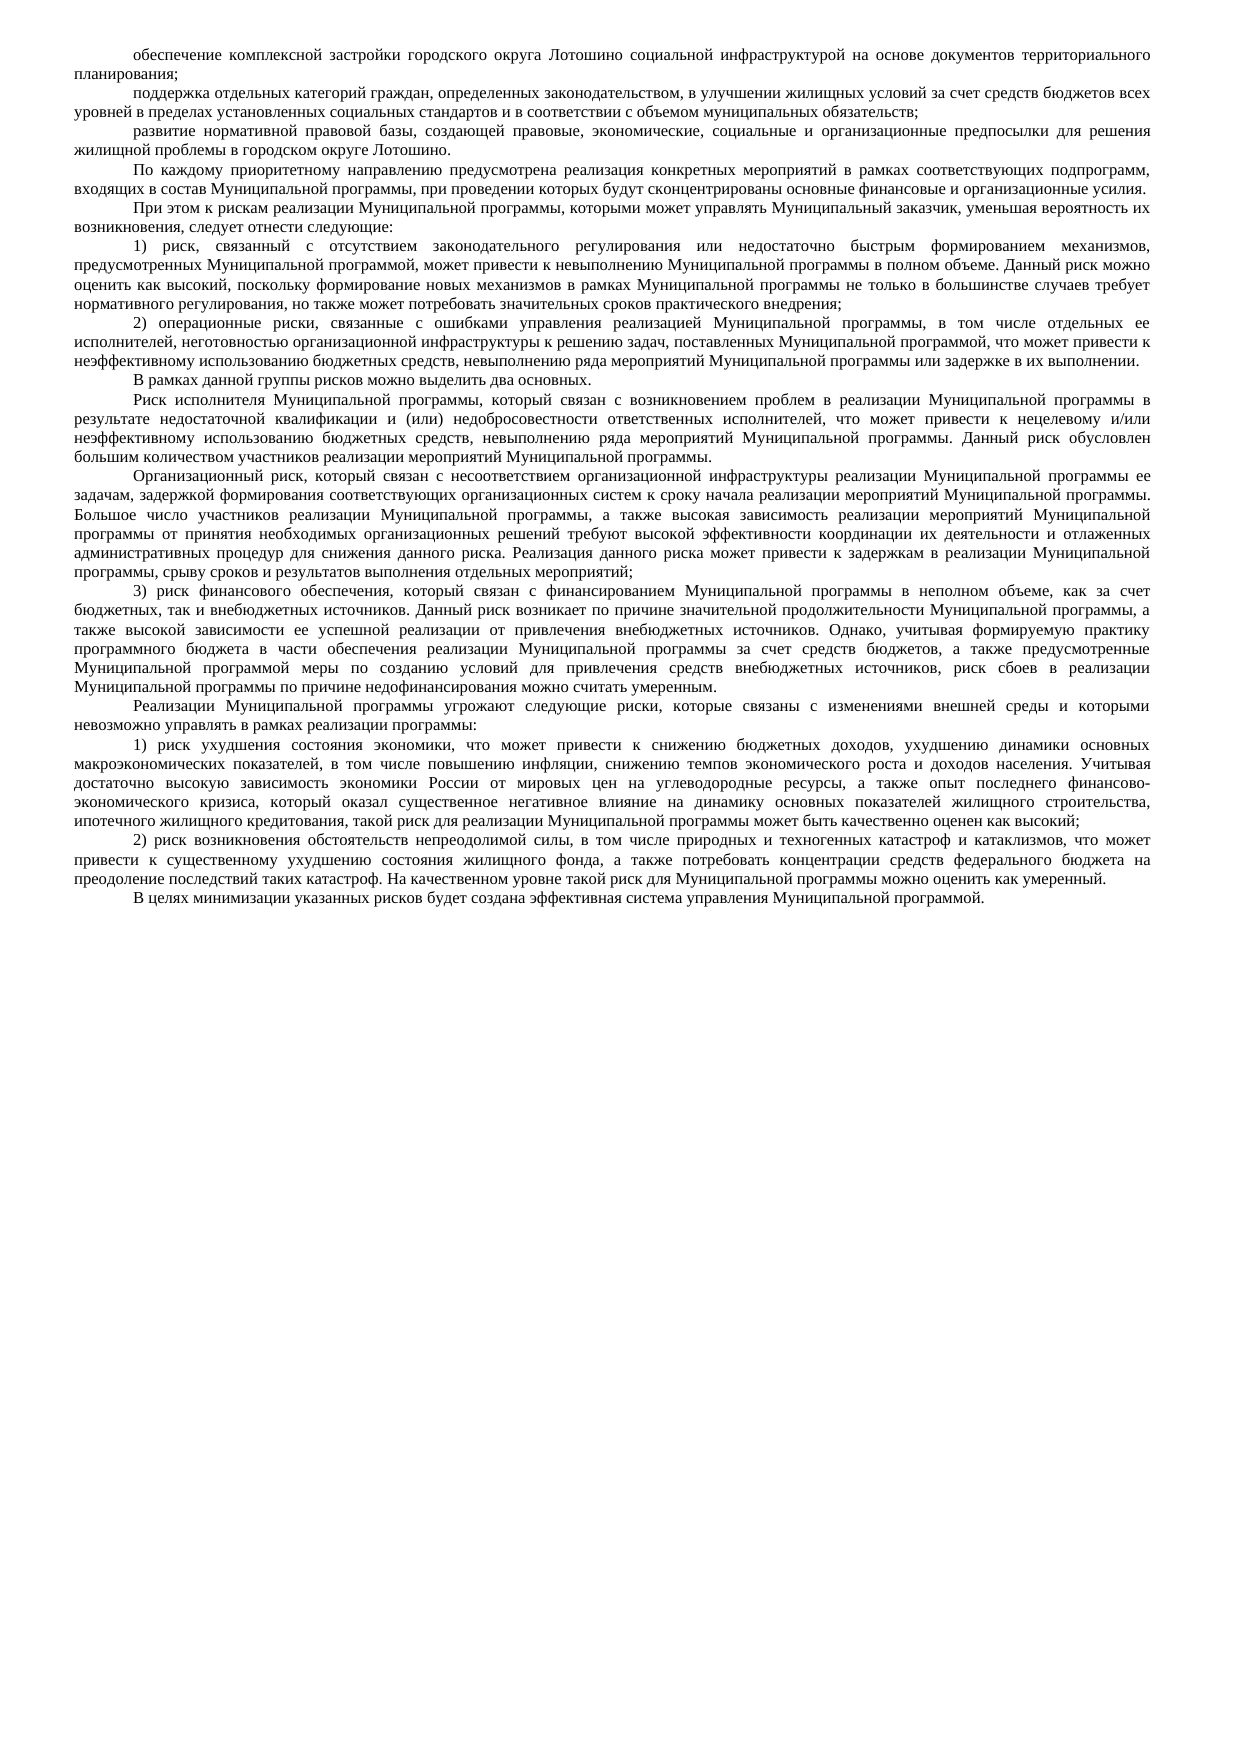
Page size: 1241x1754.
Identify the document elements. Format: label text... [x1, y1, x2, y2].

text обеспечение комплексной застройки городского округа Лотошино социальной инфраструктурой на основе документов территориального планирования; [74, 44, 1152, 83]
text 1) риск, связанный с отсутствием законодательного регулирования или недостаточно быстрым формированием механизмов, предусмотренных Муниципальной программой, может привести к невыполнению Муниципальной программы в полном объеме. Данный риск можно оценить как высокий, поскольку формирование новых механизмов в рамках Муниципальной программы не только в большинстве случаев требует нормативного регулирования, но также может потребовать значительных сроков практического внедрения; [74, 236, 1152, 313]
text По каждому приоритетному направлению предусмотрена реализация конкретных мероприятий в рамках соответствующих подпрограмм, входящих в состав Муниципальной программы, при проведении которых будут сконцентрированы основные финансовые и организационные усилия. [74, 159, 1152, 198]
text 2) риск возникновения обстоятельств непреодолимой силы, в том числе природных и техногенных катастроф и катаклизмов, что может привести к существенному ухудшению состояния жилищного фонда, а также потребовать концентрации средств федерального бюджета на преодоление последствий таких катастроф. На качественном уровне такой риск для Муниципальной программы можно оценить как умеренный. [74, 830, 1152, 888]
text 1) риск ухудшения состояния экономики, что может привести к снижению бюджетных доходов, ухудшению динамики основных макроэкономических показателей, в том числе повышению инфляции, снижению темпов экономического роста и доходов населения. Учитывая достаточно высокую зависимость экономики России от мировых цен на углеводородные ресурсы, а также опыт последнего финансово-экономического кризиса, который оказал существенное негативное влияние на динамику основных показателей жилищного строительства, ипотечного жилищного кредитования, такой риск для реализации Муниципальной программы может быть качественно оценен как высокий; [74, 734, 1152, 830]
text развитие нормативной правовой базы, создающей правовые, экономические, социальные и организационные предпосылки для решения жилищной проблемы в городском округе Лотошино. [74, 121, 1152, 159]
text Реализации Муниципальной программы угрожают следующие риски, которые связаны с изменениями внешней среды и которыми невозможно управлять в рамках реализации программы: [74, 696, 1152, 734]
text Риск исполнителя Муниципальной программы, который связан с возникновением проблем в реализации Муниципальной программы в результате недостаточной квалификации и (или) недобросовестности ответственных исполнителей, что может привести к нецелевому и/или неэффективному использованию бюджетных средств, невыполнению ряда мероприятий Муниципальной программы. Данный риск обусловлен большим количеством участников реализации мероприятий Муниципальной программы. [74, 389, 1152, 466]
text В целях минимизации указанных рисков будет создана эффективная система управления Муниципальной программой. [74, 888, 1152, 907]
text поддержка отдельных категорий граждан, определенных законодательством, в улучшении жилищных условий за счет средств бюджетов всех уровней в пределах установленных социальных стандартов и в соответствии с объемом муниципальных обязательств; [74, 83, 1152, 121]
text При этом к рискам реализации Муниципальной программы, которыми может управлять Муниципальный заказчик, уменьшая вероятность их возникновения, следует отнести следующие: [74, 198, 1152, 236]
text Организационный риск, который связан с несоответствием организационной инфраструктуры реализации Муниципальной программы ее задачам, задержкой формирования соответствующих организационных систем к сроку начала реализации мероприятий Муниципальной программы. Большое число участников реализации Муниципальной программы, а также высокая зависимость реализации мероприятий Муниципальной программы от принятия необходимых организационных решений требуют высокой эффективности координации их деятельности и отлаженных административных процедур для снижения данного риска. Реализация данного риска может привести к задержкам в реализации Муниципальной программы, срыву сроков и результатов выполнения отдельных мероприятий; [74, 466, 1152, 581]
text 3) риск финансового обеспечения, который связан с финансированием Муниципальной программы в неполном объеме, как за счет бюджетных, так и внебюджетных источников. Данный риск возникает по причине значительной продолжительности Муниципальной программы, а также высокой зависимости ее успешной реализации от привлечения внебюджетных источников. Однако, учитывая формируемую практику программного бюджета в части обеспечения реализации Муниципальной программы за счет средств бюджетов, а также предусмотренные Муниципальной программой меры по созданию условий для привлечения средств внебюджетных источников, риск сбоев в реализации Муниципальной программы по причине недофинансирования можно считать умеренным. [74, 581, 1152, 696]
text В рамках данной группы рисков можно выделить два основных. [74, 370, 1152, 389]
text 2) операционные риски, связанные с ошибками управления реализацией Муниципальной программы, в том числе отдельных ее исполнителей, неготовностью организационной инфраструктуры к решению задач, поставленных Муниципальной программой, что может привести к неэффективному использованию бюджетных средств, невыполнению ряда мероприятий Муниципальной программы или задержке в их выполнении. [74, 313, 1152, 370]
